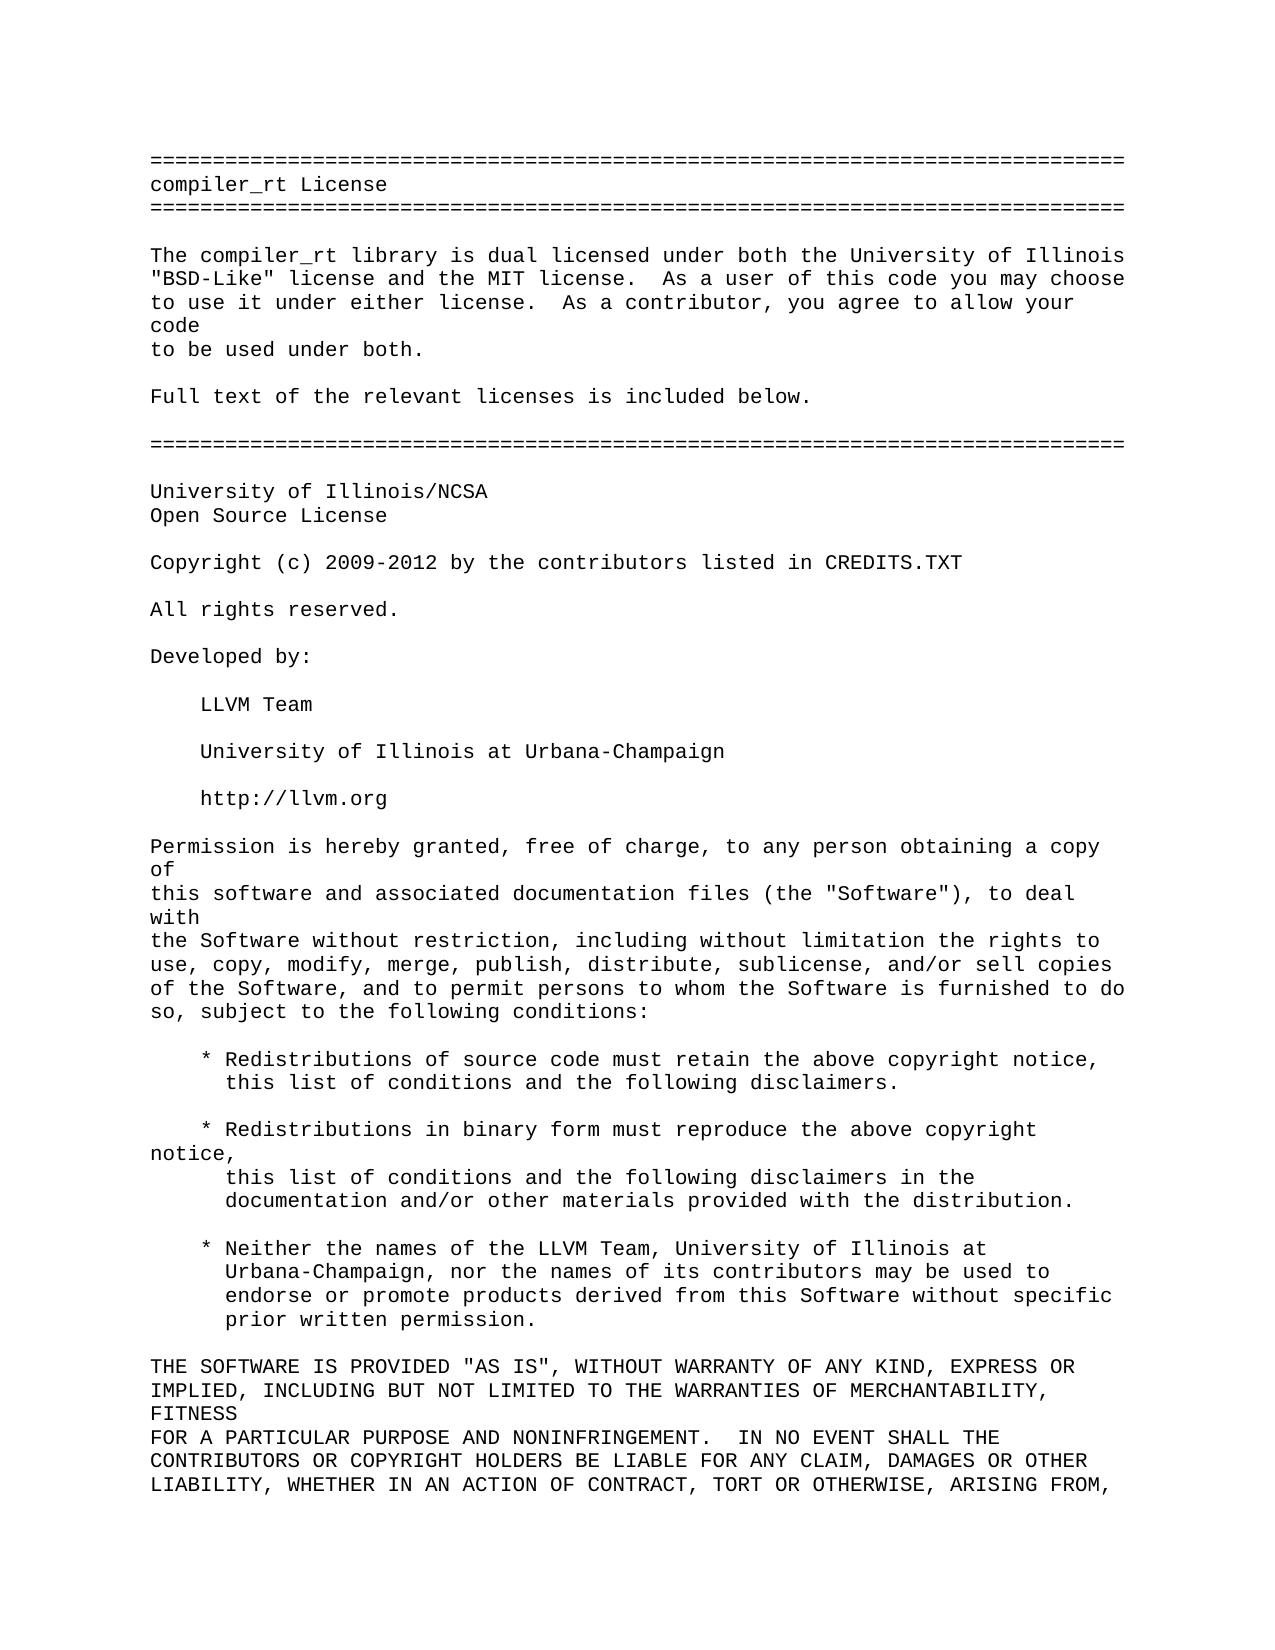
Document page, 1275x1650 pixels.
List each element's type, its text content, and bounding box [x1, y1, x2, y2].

text compiler_rt License [150, 174, 1125, 197]
text to use it under either license. As a contributor, you agree to allow your code [150, 292, 1125, 339]
text * Redistributions in binary form must reproduce the above copyright notice, [150, 1119, 1125, 1167]
text University of Illinois/NCSA [150, 481, 1125, 505]
text CONTRIBUTORS OR COPYRIGHT HOLDERS BE LIABLE FOR ANY CLAIM, DAMAGES OR OTHER [150, 1451, 1125, 1474]
text Permission is hereby granted, free of charge, to any person obtaining a copy of [150, 836, 1125, 883]
text THE SOFTWARE IS PROVIDED "AS IS", WITHOUT WARRANTY OF ANY KIND, EXPRESS OR [150, 1356, 1125, 1379]
text prior written permission. [150, 1309, 1125, 1332]
text * Redistributions of source code must retain the above copyright notice, [150, 1048, 1125, 1072]
text the Software without restriction, including without limitation the rights to [150, 930, 1125, 954]
text * Neither the names of the LLVM Team, University of Illinois at [150, 1238, 1125, 1261]
text Urbana-Champaign, nor the names of its contributors may be used to [150, 1261, 1125, 1285]
text IMPLIED, INCLUDING BUT NOT LIMITED TO THE WARRANTIES OF MERCHANTABILITY, FITNESS [150, 1379, 1125, 1427]
text All rights reserved. [150, 599, 1125, 623]
text Developed by: [150, 647, 1125, 670]
text ============================================================================== [150, 197, 1125, 221]
text Copyright (c) 2009-2012 by the contributors listed in CREDITS.TXT [150, 552, 1125, 576]
text ============================================================================== [150, 150, 1125, 174]
text LIABILITY, WHETHER IN AN ACTION OF CONTRACT, TORT OR OTHERWISE, ARISING FROM, [150, 1474, 1125, 1498]
text of the Software, and to permit persons to whom the Software is furnished to do [150, 978, 1125, 1001]
text to be used under both. [150, 339, 1125, 363]
text FOR A PARTICULAR PURPOSE AND NONINFRINGEMENT. IN NO EVENT SHALL THE [150, 1427, 1125, 1451]
text endorse or promote products derived from this Software without specific [150, 1285, 1125, 1309]
text documentation and/or other materials provided with the distribution. [150, 1190, 1125, 1214]
text University of Illinois at Urbana-Champaign [150, 741, 1125, 765]
text Open Source License [150, 505, 1125, 528]
text http://llvm.org [150, 788, 1125, 812]
text "BSD-Like" license and the MIT license. As a user of this code you may choose [150, 268, 1125, 292]
text use, copy, modify, merge, publish, distribute, sublicense, and/or sell copies [150, 954, 1125, 978]
text so, subject to the following conditions: [150, 1001, 1125, 1025]
text LLVM Team [150, 694, 1125, 717]
text this software and associated documentation files (the "Software"), to deal with [150, 883, 1125, 930]
text ============================================================================== [150, 434, 1125, 457]
text Full text of the relevant licenses is included below. [150, 386, 1125, 410]
text The compiler_rt library is dual licensed under both the University of Illinois [150, 244, 1125, 268]
text this list of conditions and the following disclaimers. [150, 1072, 1125, 1096]
text this list of conditions and the following disclaimers in the [150, 1167, 1125, 1190]
